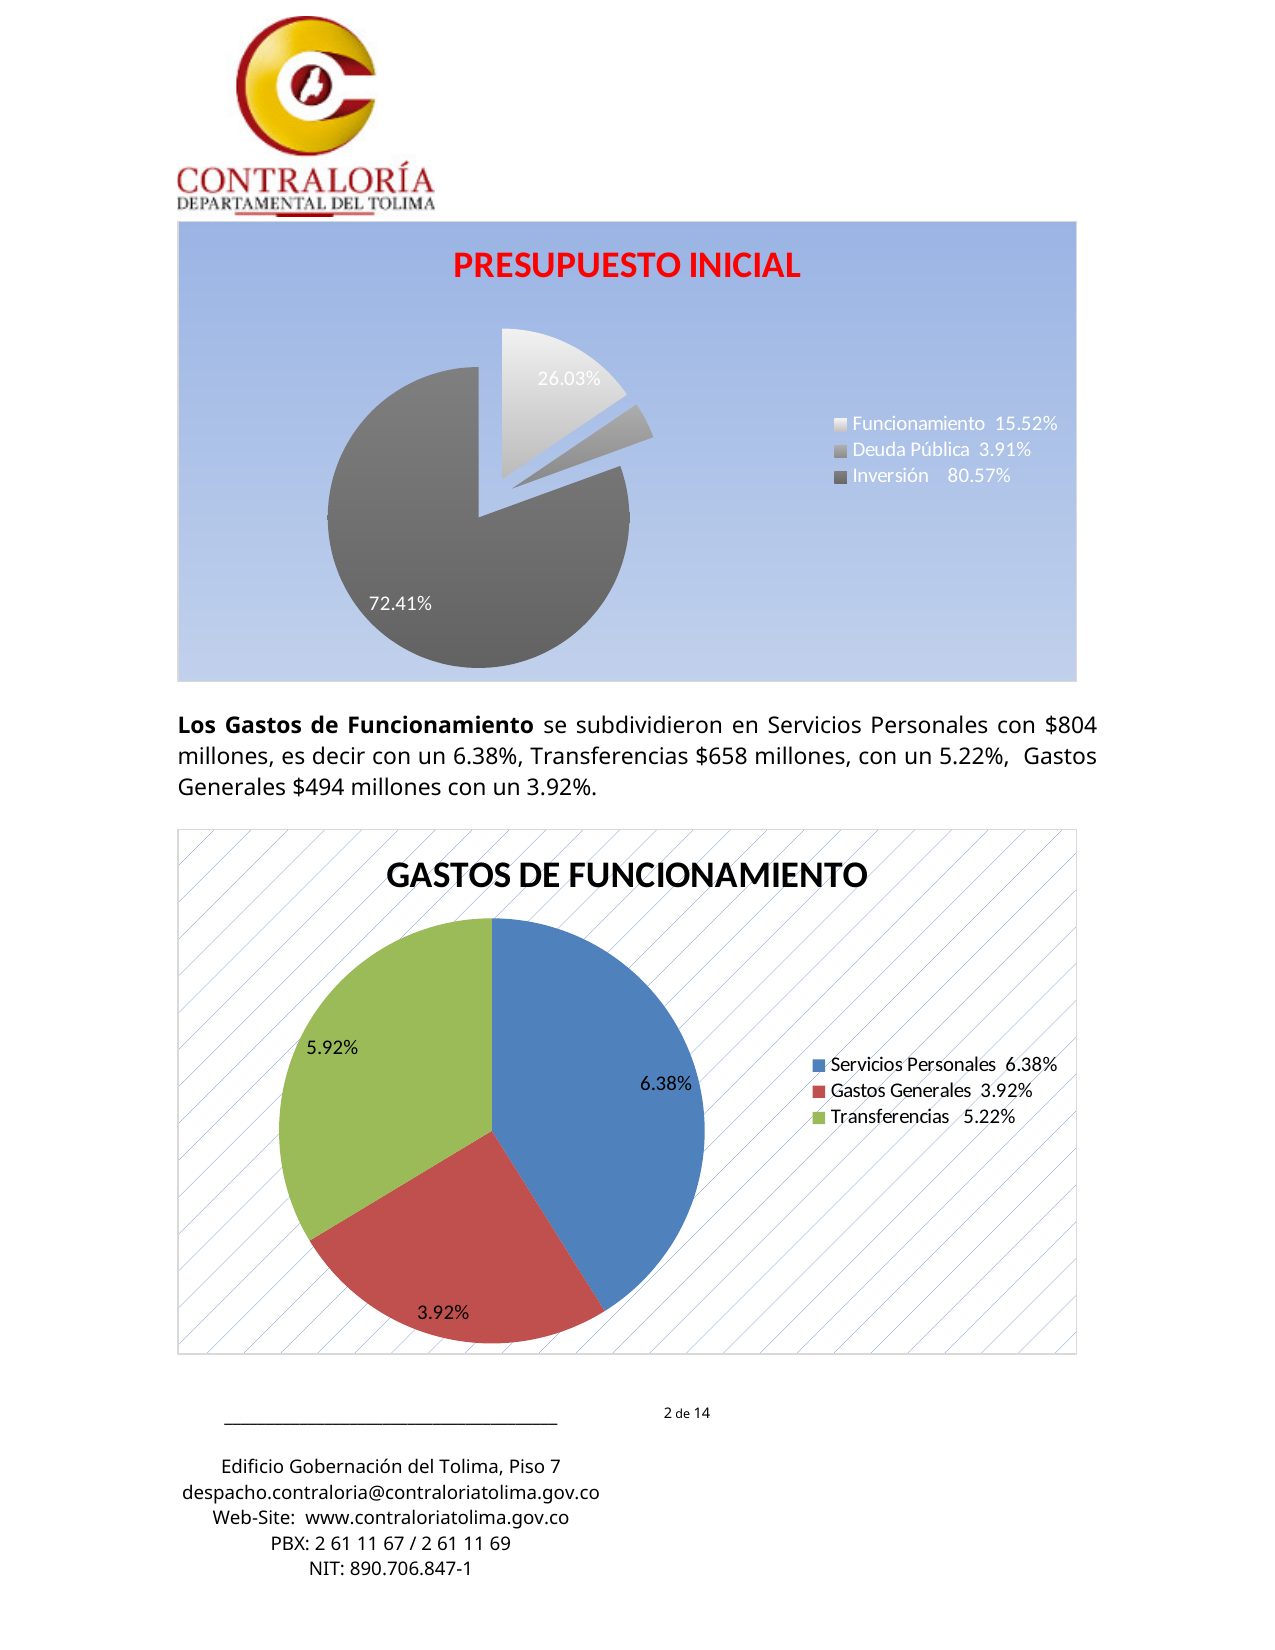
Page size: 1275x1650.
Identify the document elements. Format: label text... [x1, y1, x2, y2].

text Los Gastos de Funcionamiento se subdividieron en Servicios Personales con $804 millones, es decir con un 6.38%, Transferencias $658 millones, con un 5.22%, Gastos Generales $494 millones con un 3.92%. [177, 709, 1098, 802]
picture [177, 16, 435, 217]
